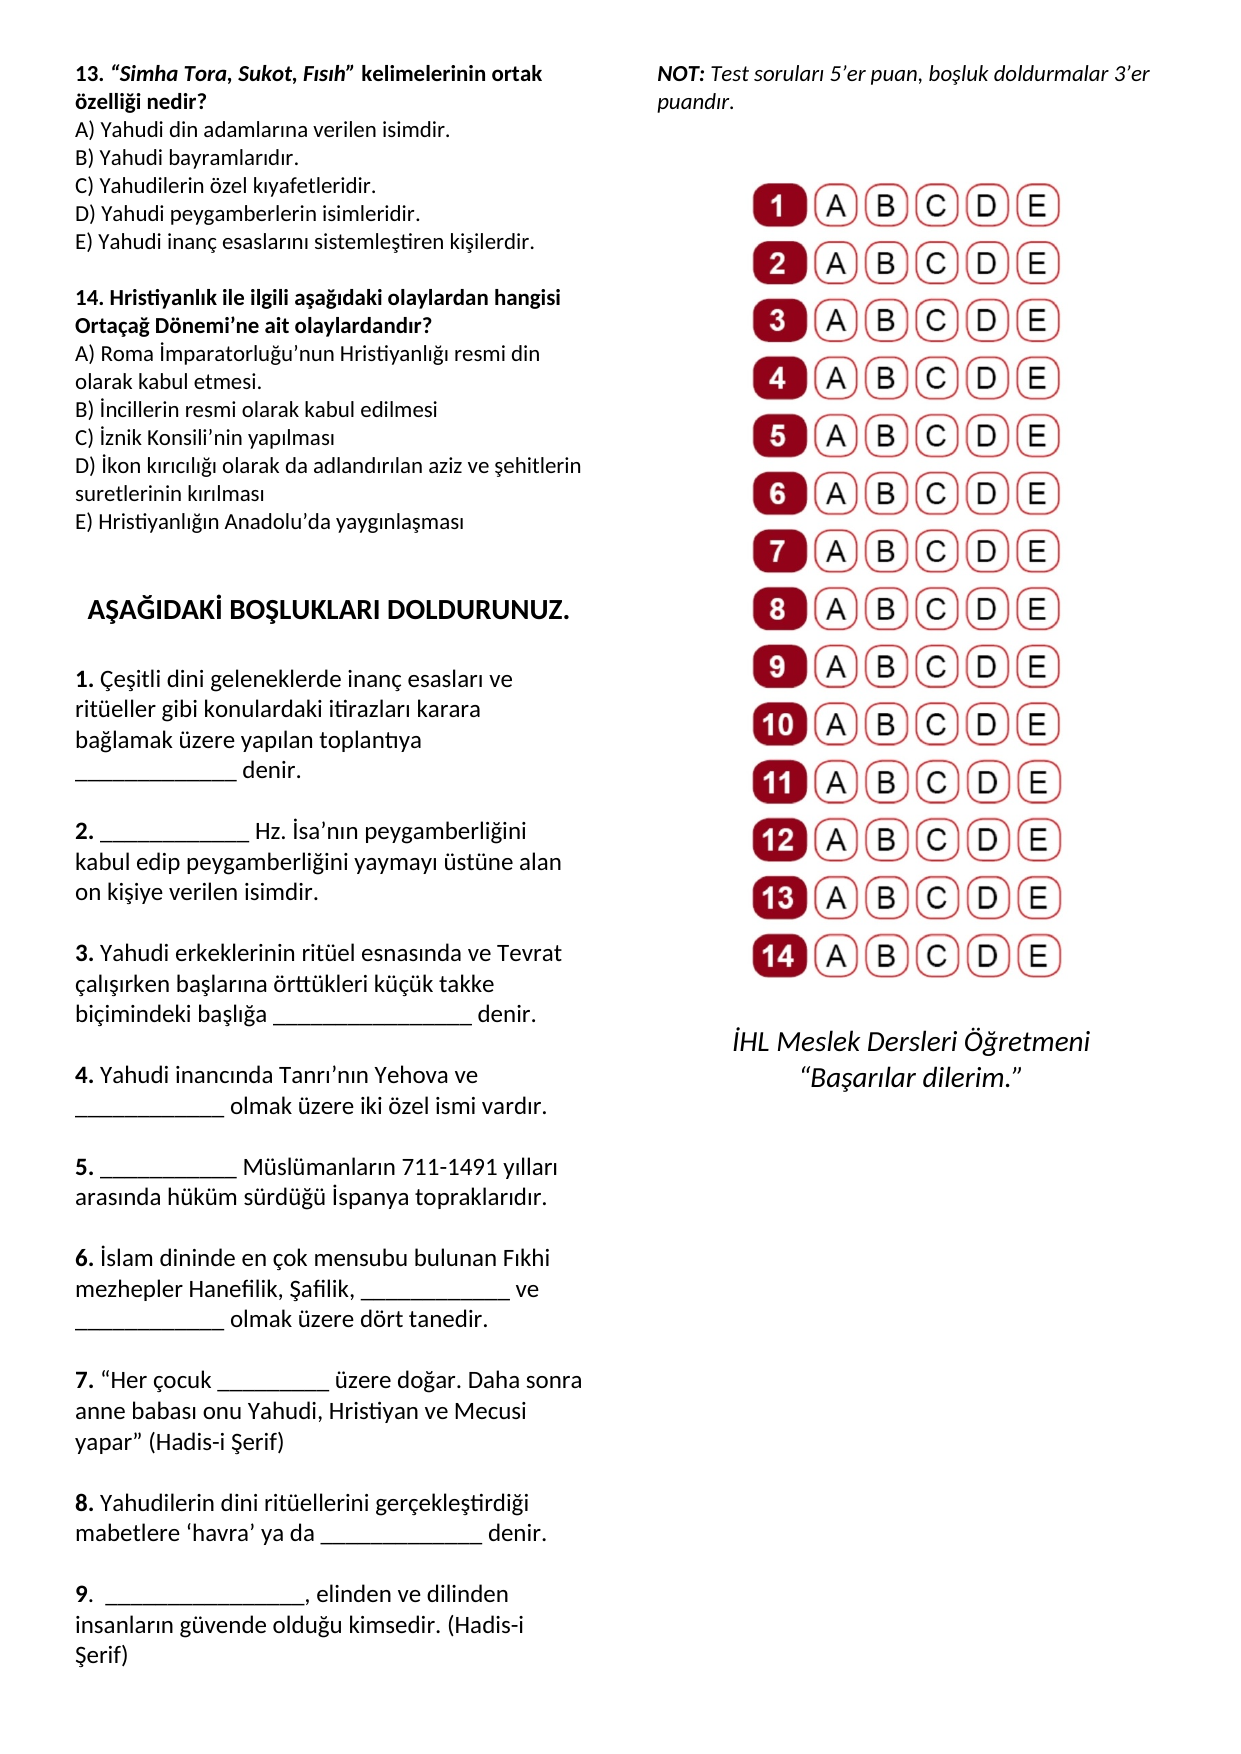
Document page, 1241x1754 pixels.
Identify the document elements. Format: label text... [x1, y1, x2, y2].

text 5. ___________ Müslümanların 711-1491 yılları arasında hüküm sürdüğü İspanya topraklarıdır. [75, 1151, 583, 1212]
text NOT: Test soruları 5’er puan, boşluk doldurmalar 3’er puandır. [657, 59, 1165, 115]
text 13. “Simha Tora, Sukot, Fısıh” kelimelerinin ortak özelliği nedir? [75, 59, 583, 115]
text A) Roma İmparatorluğu’nun Hristiyanlığı resmi din olarak kabul etmesi. [75, 339, 583, 395]
text 8. Yahudilerin dini ritüellerini gerçekleştirdiği mabetlere ‘havra’ ya da _____________ denir. [75, 1487, 583, 1548]
text 1. Çeşitli dini geleneklerde inanç esasları ve ritüeller gibi konulardaki itirazları karara bağlamak üzere yapılan toplantıya _____________ denir. [75, 663, 583, 785]
text B) İncillerin resmi olarak kabul edilmesi [75, 395, 583, 423]
text B) Yahudi bayramlarıdır. [75, 143, 583, 171]
text D) İkon kırıcılığı olarak da adlandırılan aziz ve şehitlerin suretlerinin kırılması [75, 451, 583, 507]
text E) Hristiyanlığın Anadolu’da yaygınlaşması [75, 507, 583, 535]
text 7. “Her çocuk _________ üzere doğar. Daha sonra anne babası onu Yahudi, Hristiyan ve Mecusi yapar” (Hadis-i Şerif) [75, 1365, 583, 1456]
text A) Yahudi din adamlarına verilen isimdir. [75, 115, 583, 143]
text 2. ____________ Hz. İsa’nın peygamberliğini kabul edip peygamberliğini yaymayı üstüne alan on kişiye verilen isimdir. [75, 815, 583, 907]
text AŞAĞIDAKİ BOŞLUKLARI DOLDURUNUZ. [75, 591, 583, 627]
text 9. ________________, elinden ve dilinden insanların güvende olduğu kimsedir. (Hadis-i Şerif) [75, 1578, 583, 1670]
text C) İznik Konsili’nin yapılması [75, 423, 583, 451]
text 3. Yahudi erkeklerinin ritüel esnasında ve Tevrat çalışırken başlarına örttükleri küçük takke biçimindeki başlığa ________________ denir. [75, 937, 583, 1029]
text E) Yahudi inanç esaslarını sistemleştiren kişilerdir. [75, 227, 583, 255]
text 14. Hristiyanlık ile ilgili aşağıdaki olaylardan hangisi Ortaçağ Dönemi’ne ait olaylardandır? [75, 283, 583, 339]
text 6. İslam dininde en çok mensubu bulunan Fıkhi mezhepler Hanefilik, Şafilik, ____________ ve ____________ olmak üzere dört tanedir. [75, 1243, 583, 1334]
text C) Yahudilerin özel kıyafetleridir. [75, 171, 583, 199]
text İHL Meslek Dersleri Öğretmeni [657, 1023, 1165, 1059]
text D) Yahudi peygamberlerin isimleridir. [75, 199, 583, 227]
picture [697, 171, 1126, 995]
text “Başarılar dilerim.” [657, 1059, 1165, 1094]
text 4. Yahudi inancında Tanrı’nın Yehova ve ____________ olmak üzere iki özel ismi vardır. [75, 1059, 583, 1121]
